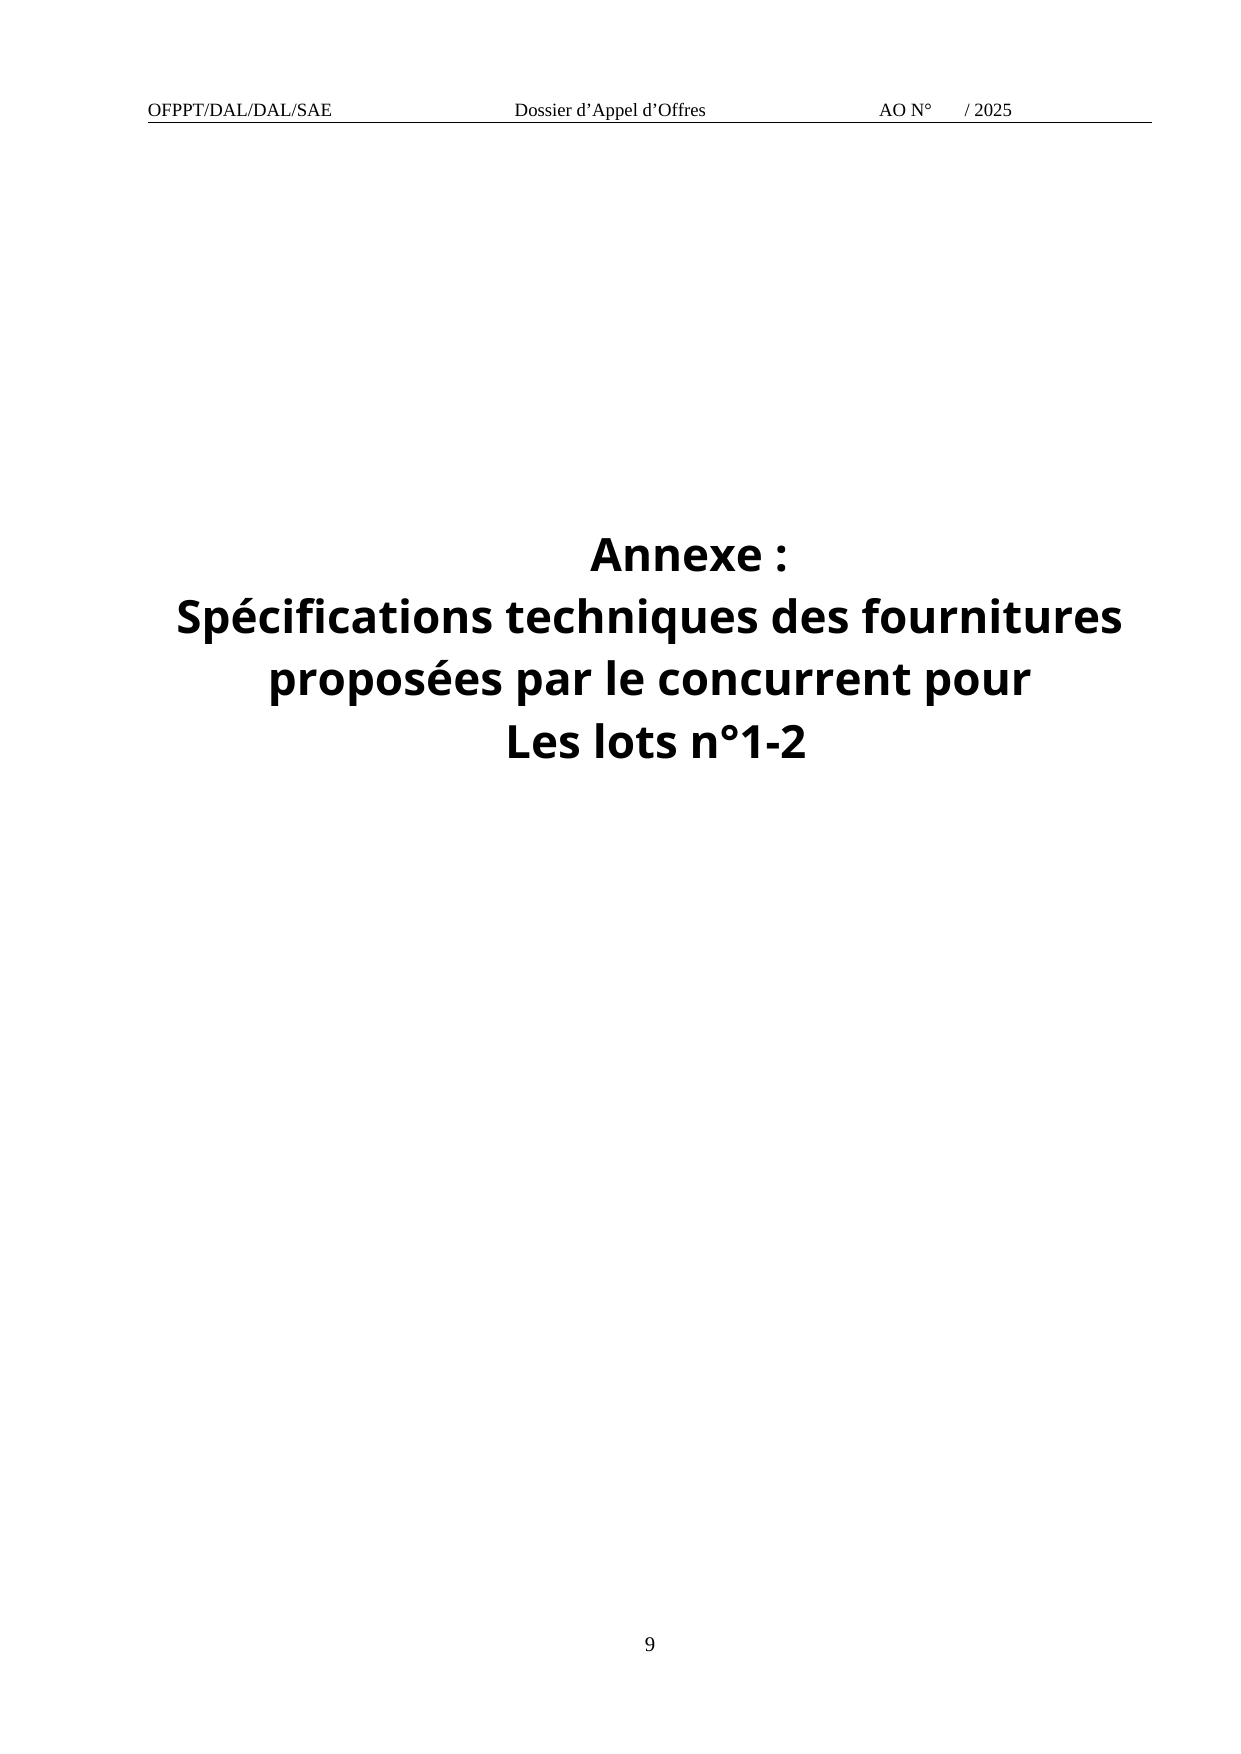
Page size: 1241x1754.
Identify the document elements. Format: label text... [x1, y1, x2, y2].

text Annexe : [516, 522, 1152, 584]
text Spécifications techniques des fournitures proposées par le concurrent pour [148, 584, 1152, 709]
text Les lots n°1-2 [148, 709, 1152, 772]
